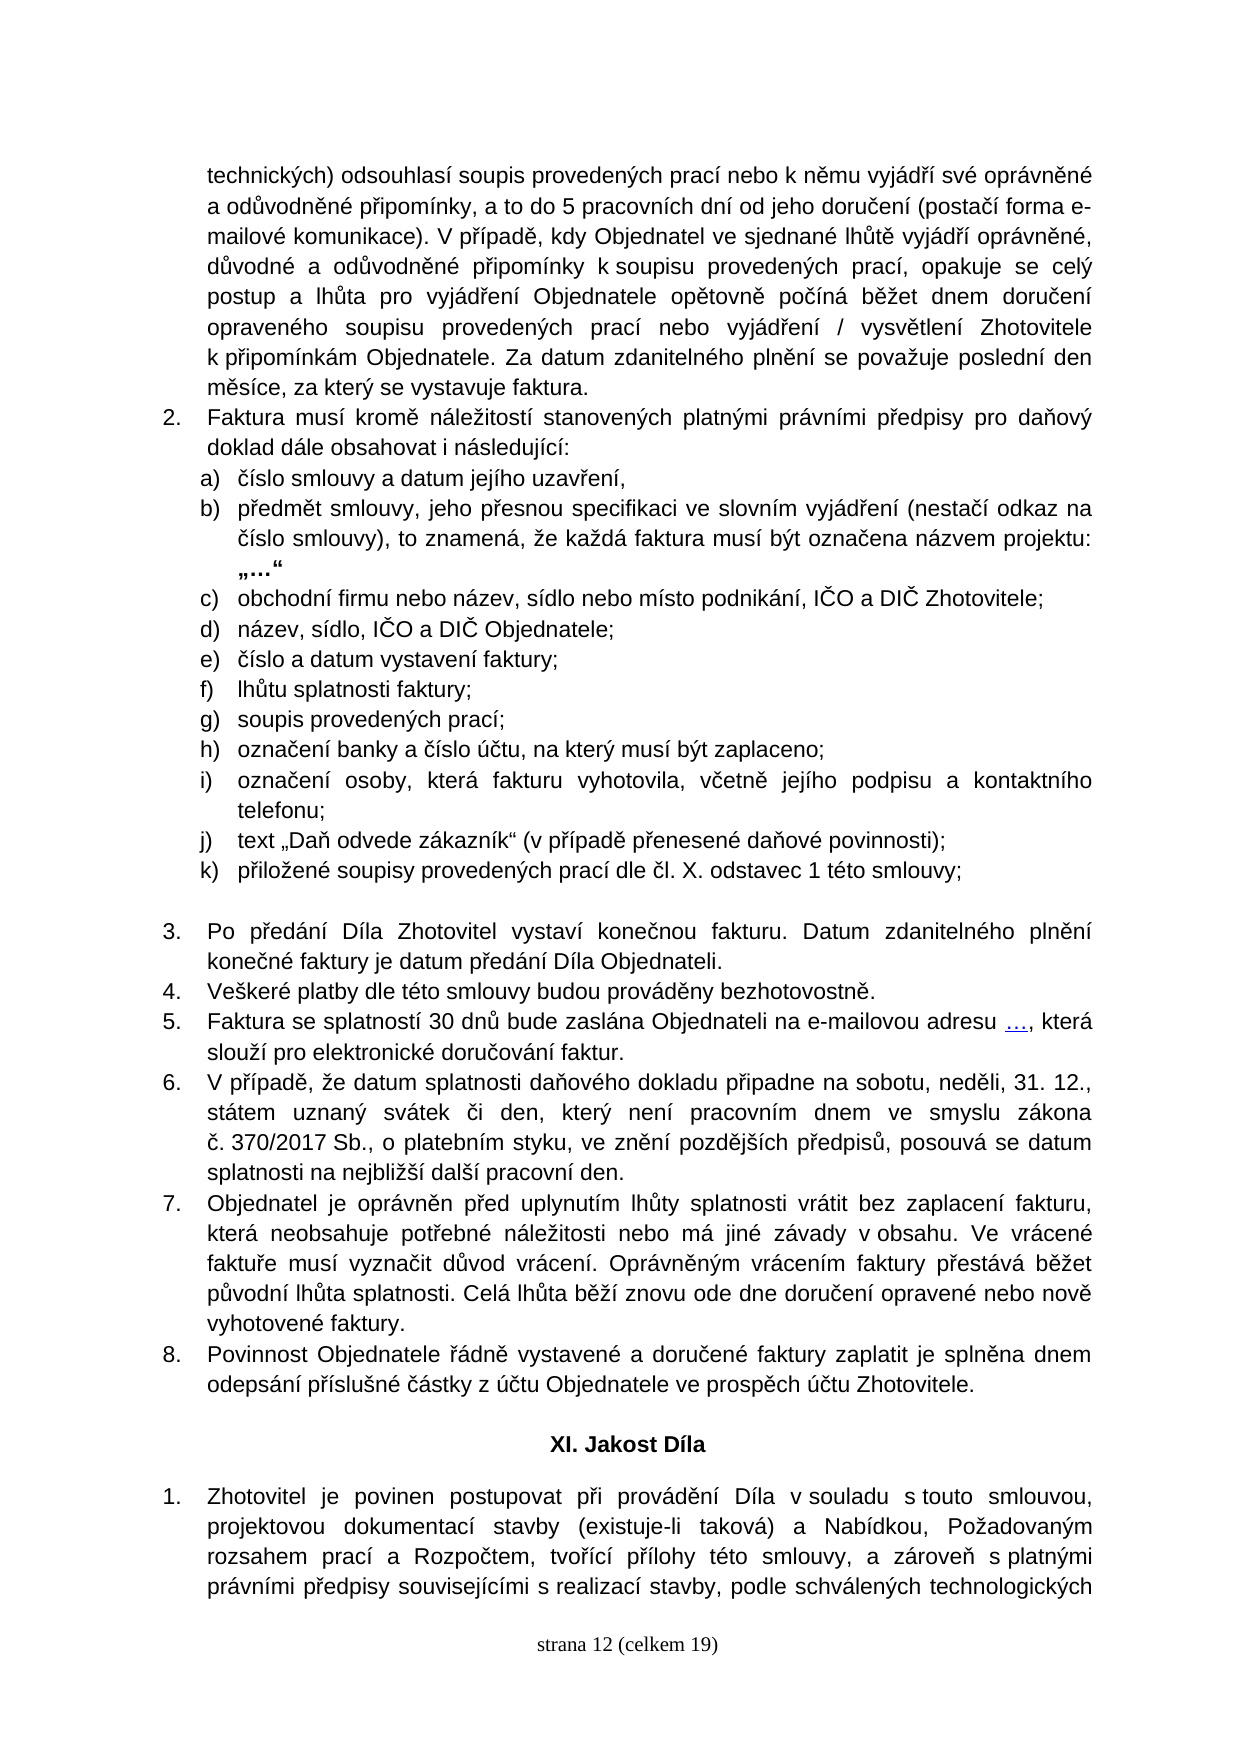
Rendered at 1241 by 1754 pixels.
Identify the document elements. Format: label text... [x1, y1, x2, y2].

list označení banky a číslo účtu, na který musí být zaplaceno; [200, 736, 1093, 763]
list označení osoby, která fakturu vyhotovila, včetně jejího podpisu a kontaktního telefonu; [200, 767, 1093, 823]
list V případě, že datum splatnosti daňového dokladu připadne na sobotu, neděli, 31. 12., státem uznaný svátek či den, který není pracovním dnem ve smyslu zákona č. 370/2017 Sb., o platebním styku, ve znění pozdějších předpisů, posouvá se datum splatnosti na nejbližší další pracovní den. [162, 1069, 1093, 1186]
list Po předání Díla Zhotovitel vystaví konečnou fakturu. Datum zdanitelného plnění konečné faktury je datum předání Díla Objednateli. [162, 918, 1093, 974]
text XI. Jakost Díla [162, 1431, 1093, 1458]
list Faktura musí kromě náležitostí stanovených platnými právními předpisy pro daňový doklad dále obsahovat i následující: [162, 404, 1093, 461]
list Objednatel je oprávněn před uplynutím lhůty splatnosti vrátit bez zaplacení fakturu, která neobsahuje potřebné náležitosti nebo má jiné závady v obsahu. Ve vrácené faktuře musí vyznačit důvod vrácení. Oprávněným vrácením faktury přestává běžet původní lhůta splatnosti. Celá lhůta běží znovu ode dne doručení opravené nebo nově vyhotovené faktury. [162, 1189, 1093, 1337]
list text „Daň odvede zákazník“ (v případě přenesené daňové povinnosti); [200, 827, 1093, 853]
list předmět smlouvy, jeho přesnou specifikaci ve slovním vyjádření (nestačí odkaz na číslo smlouvy), to znamená, že každá faktura musí být označena názvem projektu: „…“ [200, 495, 1093, 582]
list Veškeré platby dle této smlouvy budou prováděny bezhotovostně. [162, 978, 1093, 1004]
list soupis provedených prací; [200, 706, 1093, 733]
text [162, 1483, 1093, 1599]
list číslo smlouvy a datum jejího uzavření, [200, 464, 1093, 491]
list Povinnost Objednatele řádně vystavené a doručené faktury zaplatit je splněna dnem odepsání příslušné částky z účtu Objednatele ve prospěch účtu Zhotovitele. [162, 1341, 1093, 1397]
list číslo a datum vystavení faktury; [200, 646, 1093, 672]
list název, sídlo, IČO a DIČ Objednatele; [200, 616, 1093, 642]
list lhůtu splatnosti faktury; [200, 676, 1093, 702]
list Faktura se splatností 30 dnů bude zaslána Objednateli na e-mailovou adresu …, která slouží pro elektronické doručování faktur. [162, 1008, 1093, 1065]
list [162, 162, 1093, 400]
list obchodní firmu nebo název, sídlo nebo místo podnikání, IČO a DIČ Zhotovitele; [200, 585, 1093, 612]
list přiložené soupisy provedených prací dle čl. X. odstavec 1 této smlouvy; [200, 857, 1093, 884]
